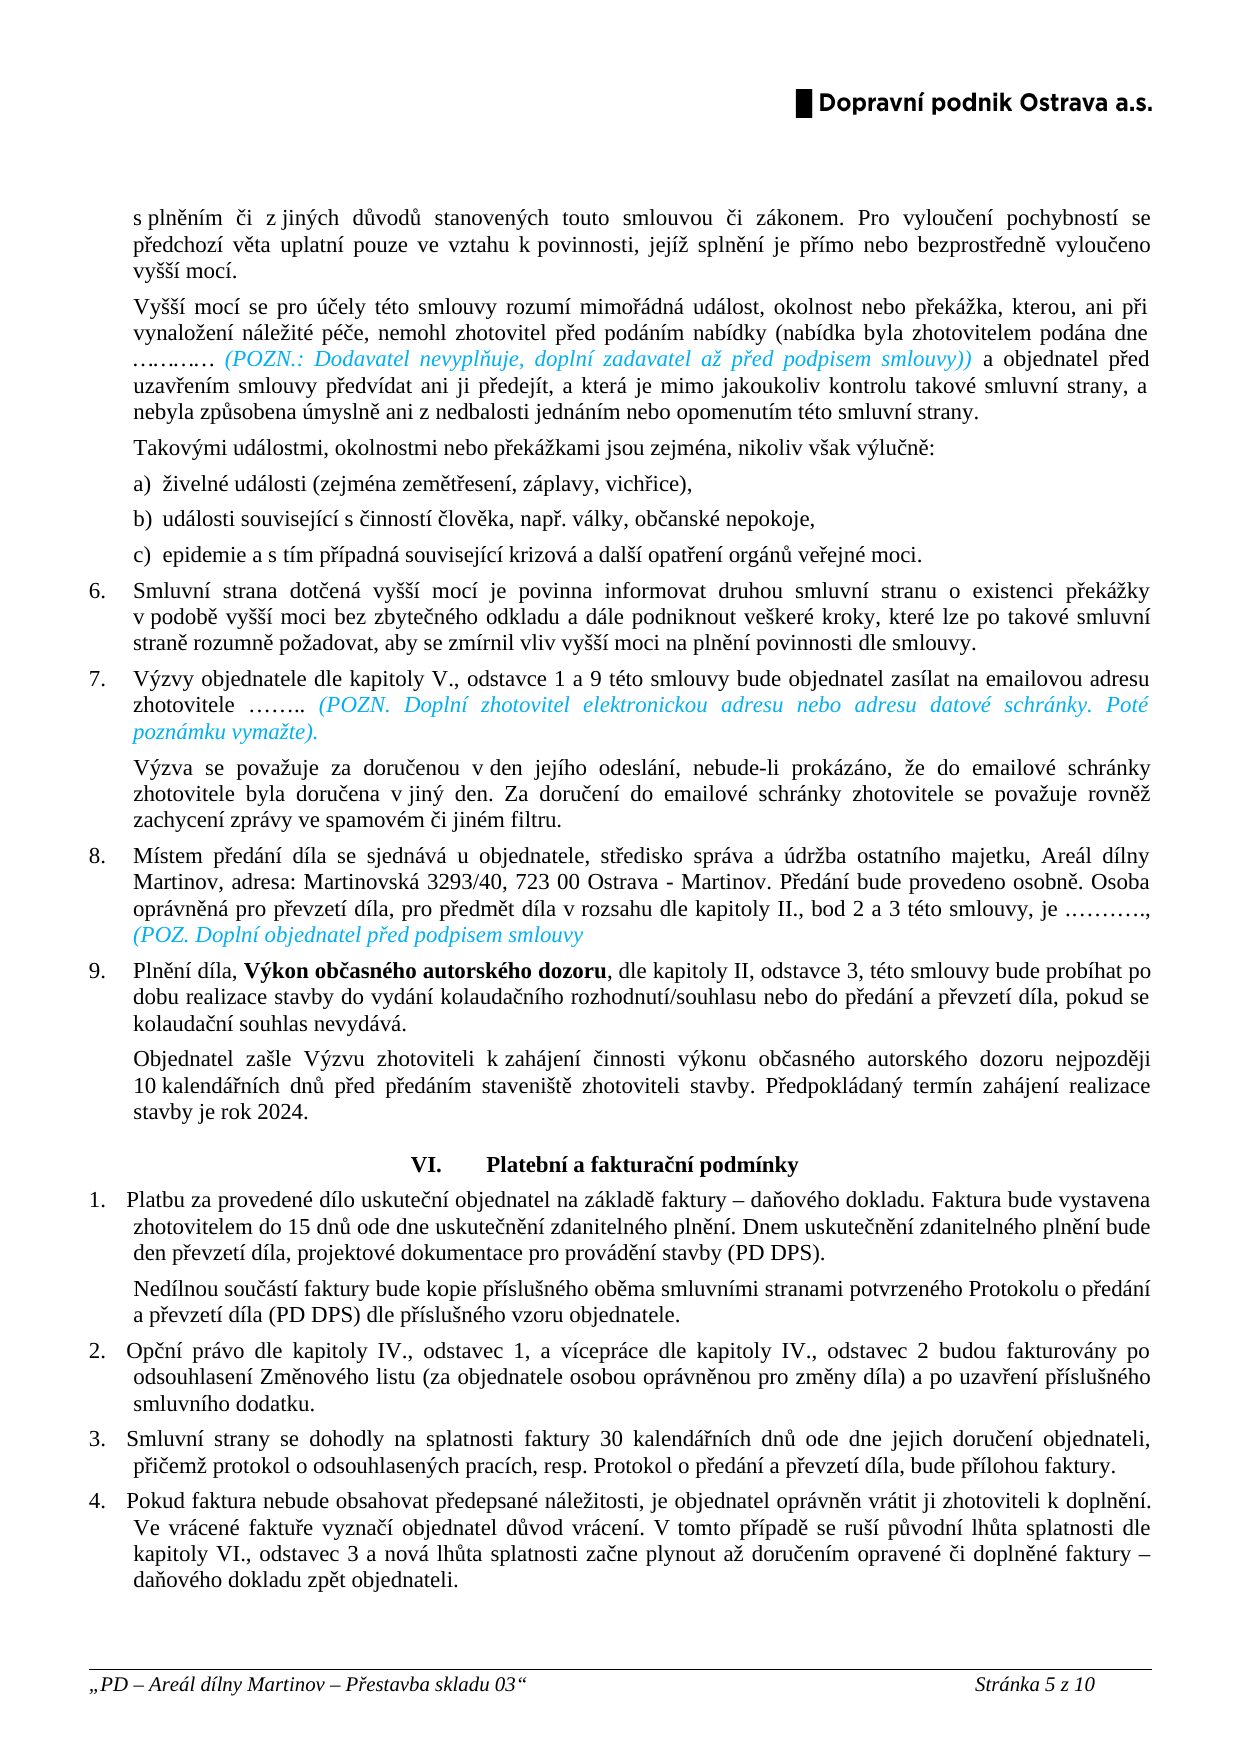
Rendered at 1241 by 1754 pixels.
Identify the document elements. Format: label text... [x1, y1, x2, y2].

text Takovými událostmi, okolnostmi nebo překážkami jsou zejména, nikoliv však výlučně: [133, 434, 1149, 460]
list živelné události (zejména zemětřesení, záplavy, vichřice), [133, 469, 1149, 496]
list Pokud faktura nebude obsahovat předepsané náležitosti, je objednatel oprávněn vrátit ji zhotoviteli k doplnění. Ve vrácené faktuře vyznačí objednatel důvod vrácení. V tomto případě se ruší původní lhůta splatnosti dle kapitoly VI., odstavec 3 a nová lhůta splatnosti začne plynout až doručením opravené či doplněné faktury – daňového dokladu zpět objednateli. [89, 1487, 1152, 1593]
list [89, 204, 1152, 283]
list Platební a fakturační podmínky [89, 1151, 1152, 1177]
list Smluvní strany se dohodly na splatnosti faktury 30 kalendářních dnů ode dne jejich doručení objednateli, přičemž protokol o odsouhlasených pracích, resp. Protokol o předání a převzetí díla, bude přílohou faktury. [89, 1425, 1152, 1478]
text Objednatel zašle Výzvu zhotoviteli k zahájení činnosti výkonu občasného autorského dozoru nejpozději 10 kalendářních dnů před předáním staveniště zhotoviteli stavby. Předpokládaný termín zahájení realizace stavby je rok 2024. [133, 1045, 1152, 1124]
text Vyšší mocí se pro účely této smlouvy rozumí mimořádná událost, okolnost nebo překážka, kterou, ani při vynaložení náležité péče, nemohl zhotovitel před podáním nabídky (nabídka byla zhotovitelem podána dne ………… (POZN.: Dodavatel nevyplňuje, doplní zadavatel až před podpisem smlouvy)) a objednatel před uzavřením smlouvy předvídat ani ji předejít, a která je mimo jakoukoliv kontrolu takové smluvní strany, a nebyla způsobena úmyslně ani z nedbalosti jednáním nebo opomenutím této smluvní strany. [133, 293, 1149, 424]
text Nedílnou součástí faktury bude kopie příslušného oběma smluvními stranami potvrzeného Protokolu o předání a převzetí díla (PD DPS) dle příslušného vzoru objednatele. [133, 1275, 1152, 1328]
text Výzva se považuje za doručenou v den jejího odeslání, nebude-li prokázáno, že do emailové schránky zhotovitele byla doručena v jiný den. Za doručení do emailové schránky zhotovitele se považuje rovněž zachycení zprávy ve spamovém či jiném filtru. [133, 754, 1152, 833]
list Plnění díla, Výkon občasného autorského dozoru, dle kapitoly II, odstavce 3, této smlouvy bude probíhat po dobu realizace stavby do vydání kolaudačního rozhodnutí/souhlasu nebo do předání a převzetí díla, pokud se kolaudační souhlas nevydává. [89, 957, 1152, 1036]
list Místem předání díla se sjednává u objednatele, středisko správa a údržba ostatního majetku, Areál dílny Martinov, adresa: Martinovská 3293/40, 723 00 Ostrava - Martinov. Předání bude provedeno osobně. Osoba oprávněná pro převzetí díla, pro předmět díla v rozsahu dle kapitoly II., bod 2 a 3 této smlouvy, je .………., (POZ. Doplní objednatel před podpisem smlouvy [89, 842, 1152, 947]
list události související s činností člověka, např. války, občanské nepokoje, [133, 505, 1149, 532]
list Platbu za provedené dílo uskuteční objednatel na základě faktury – daňového dokladu. Faktura bude vystavena zhotovitelem do 15 dnů ode dne uskutečnění zdanitelného plnění. Dnem uskutečnění zdanitelného plnění bude den převzetí díla, projektové dokumentace pro provádění stavby (PD DPS). [89, 1186, 1152, 1266]
list Opční právo dle kapitoly IV., odstavec 1, a vícepráce dle kapitoly IV., odstavec 2 budou fakturovány po odsouhlasení Změnového listu (za objednatele osobou oprávněnou pro změny díla) a po uzavření příslušného smluvního dodatku. [89, 1337, 1152, 1416]
list epidemie a s tím případná související krizová a další opatření orgánů veřejné moci. [133, 541, 1149, 567]
list Výzvy objednatele dle kapitoly V., odstavce 1 a 9 této smlouvy bude objednatel zasílat na emailovou adresu zhotovitele …….. (POZN. Doplní zhotovitel elektronickou adresu nebo adresu datové schránky. Poté poznámku vymažte). [89, 665, 1152, 744]
list Smluvní strana dotčená vyšší mocí je povinna informovat druhou smluvní stranu o existenci překážky v podobě vyšší moci bez zbytečného odkladu a dále podniknout veškeré kroky, které lze po takové smluvní straně rozumně požadovat, aby se zmírnil vliv vyšší moci na plnění povinnosti dle smlouvy. [89, 577, 1152, 656]
picture [795, 89, 1152, 118]
